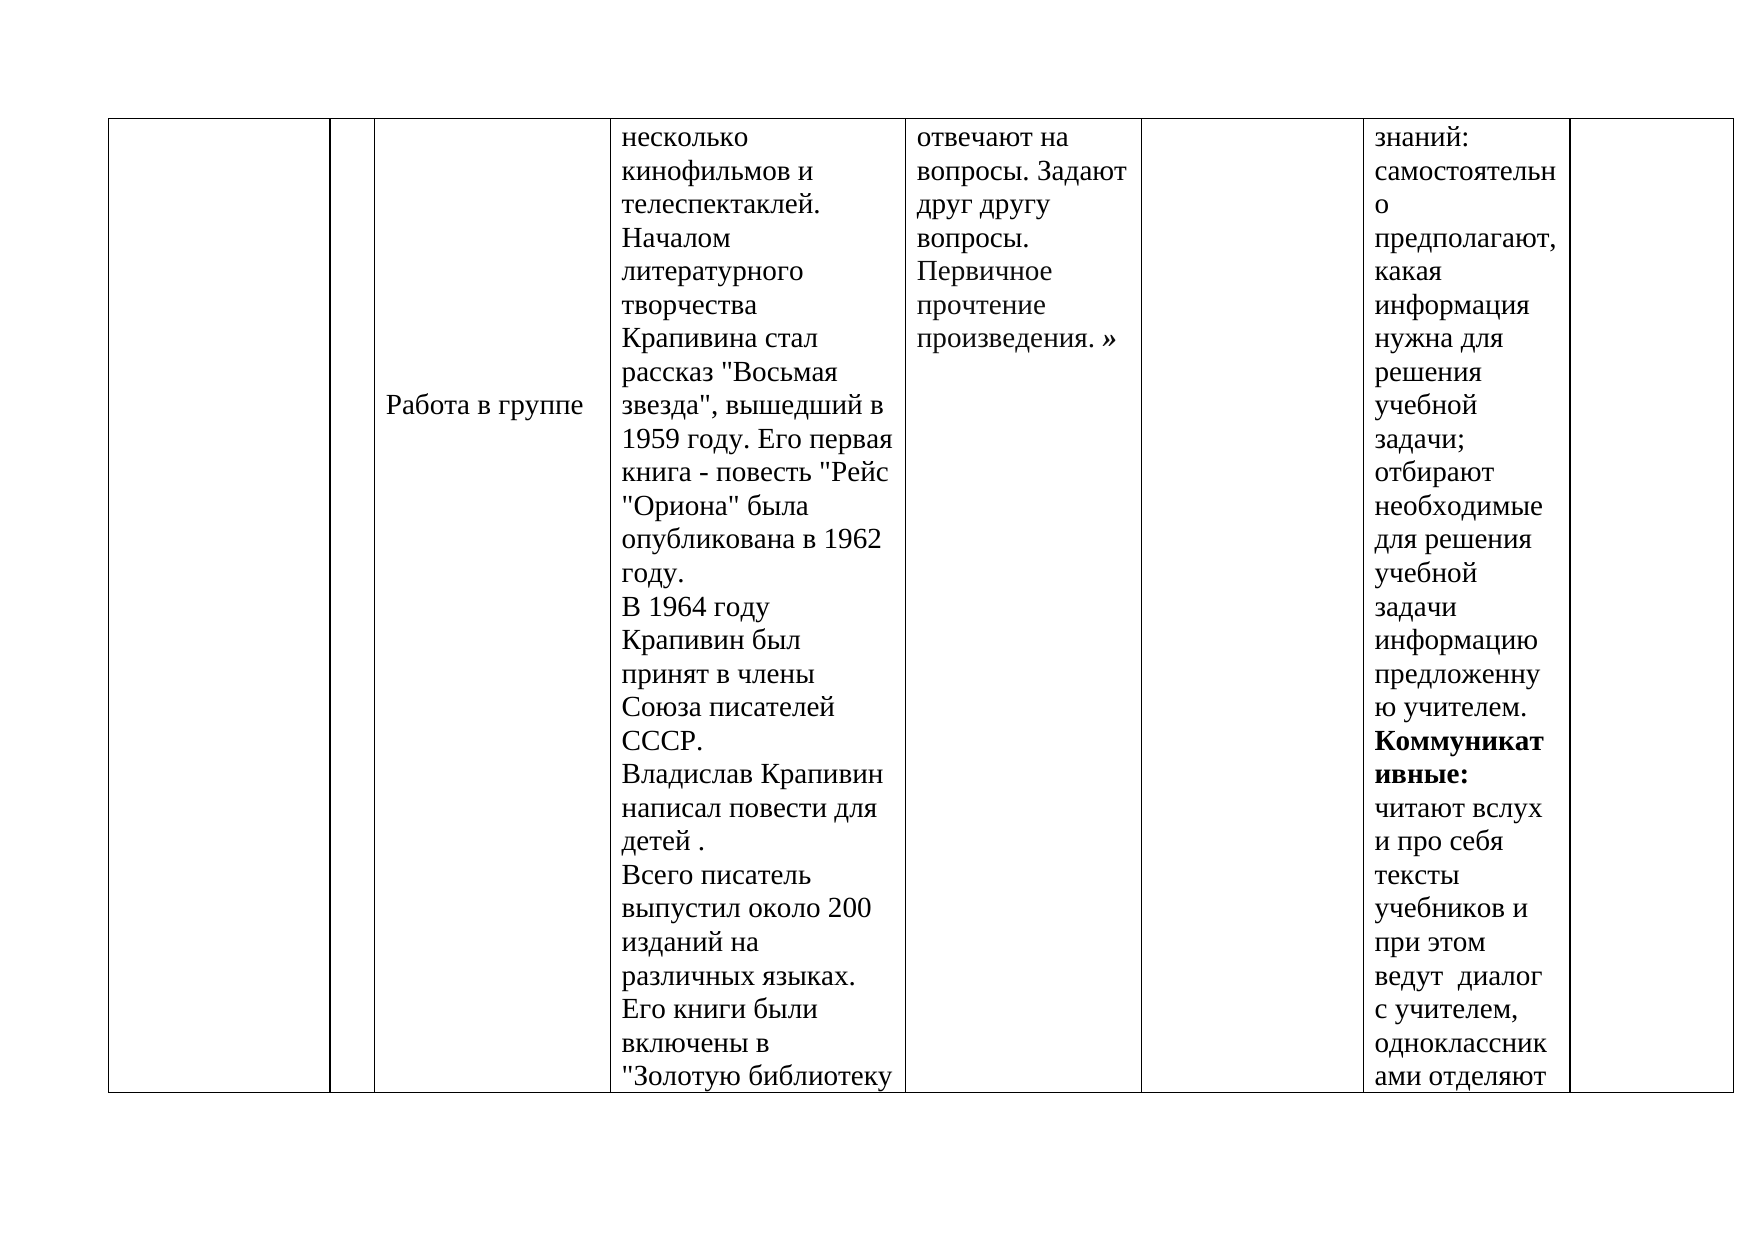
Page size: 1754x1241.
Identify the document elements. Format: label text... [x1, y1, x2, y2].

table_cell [1142, 119, 1363, 1092]
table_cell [1364, 119, 1569, 1092]
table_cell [109, 119, 329, 1092]
table_cell 9 [331, 119, 374, 1092]
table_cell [1571, 119, 1733, 1092]
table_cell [375, 119, 610, 1092]
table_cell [611, 119, 905, 1092]
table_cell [906, 119, 1141, 1092]
